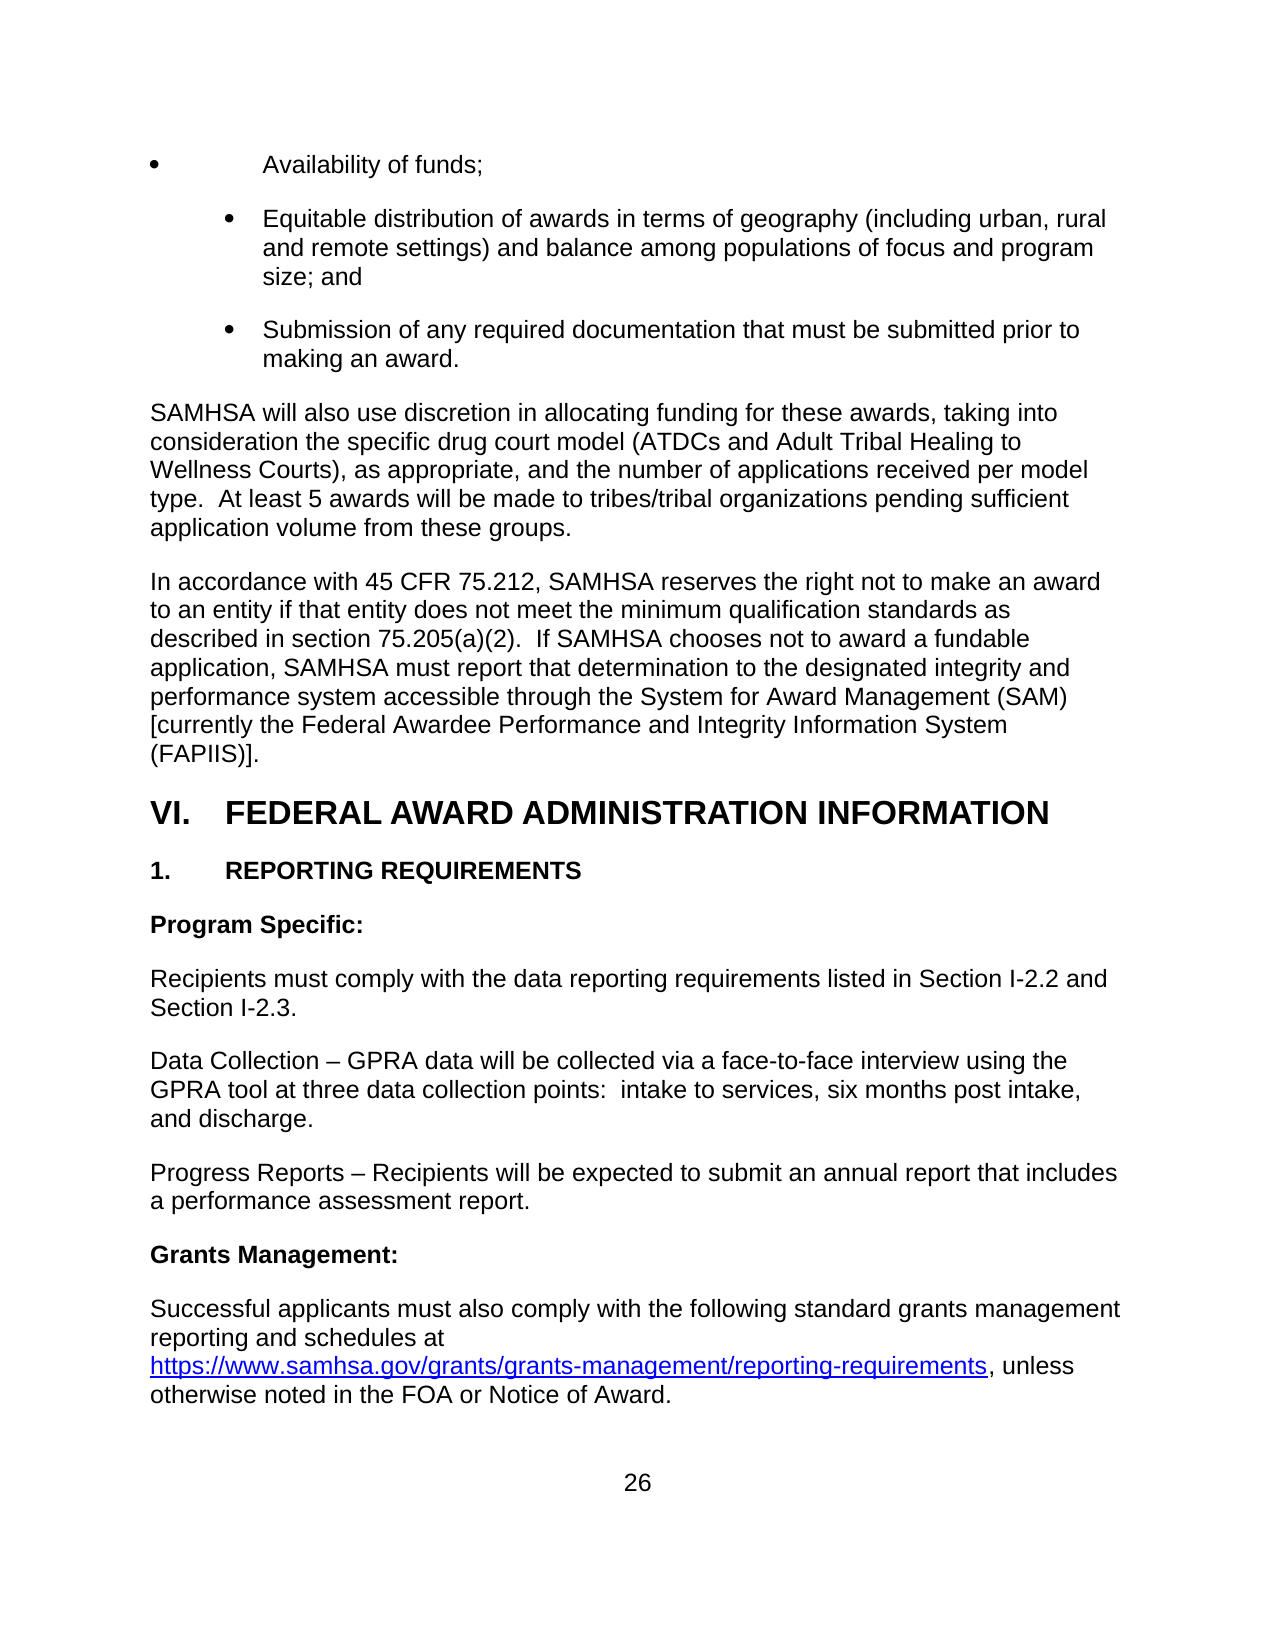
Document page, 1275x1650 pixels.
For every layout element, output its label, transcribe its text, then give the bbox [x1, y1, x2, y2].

text In accordance with 45 CFR 75.212, SAMHSA reserves the right not to make an award to an entity if that entity does not meet the minimum qualification standards as described in section 75.205(a)(2). If SAMHSA chooses not to award a fundable application, SAMHSA must report that determination to the designated integrity and performance system accessible through the System for Award Management (SAM) [currently the Federal Awardee Performance and Integrity Information System (FAPIIS)]. [150, 567, 1125, 768]
list SAMHSA will also use discretion in allocating funding for these awards, taking into consideration the specific drug court model (ATDCs and Adult Tribal Healing to Wellness Courts), as appropriate, and the number of applications received per model type. At least 5 awards will be made to tribes/tribal organizations pending sufficient application volume from these groups. [150, 398, 1125, 542]
text Recipients must comply with the data reporting requirements listed in Section I-2.2 and Section I-2.3. [150, 964, 1125, 1021]
subtitle VI. FEDERAL AWARD ADMINISTRATION INFORMATION [150, 793, 1125, 831]
text Program Specific: [150, 910, 1125, 939]
text Data Collection – GPRA data will be collected via a face-to-face interview using the GPRA tool at three data collection points: intake to services, six months post intake, and discharge. [150, 1046, 1125, 1132]
list Submission of any required documentation that must be submitted prior to making an award. [225, 315, 1125, 373]
list Availability of funds; [150, 150, 1125, 179]
subtitle REPORTING REQUIREMENTS [150, 856, 1125, 885]
list Equitable distribution of awards in terms of geography (including urban, rural and remote settings) and balance among populations of focus and program size; and [225, 204, 1125, 290]
text Successful applicants must also comply with the following standard grants management reporting and schedules at https://www.samhsa.gov/grants/grants-management/reporting-requirements, unless otherwise noted in the FOA or Notice of Award. [150, 1294, 1125, 1409]
text Grants Management: [150, 1240, 1125, 1269]
text Progress Reports – Recipients will be expected to submit an annual report that includes a performance assessment report. [150, 1157, 1125, 1215]
